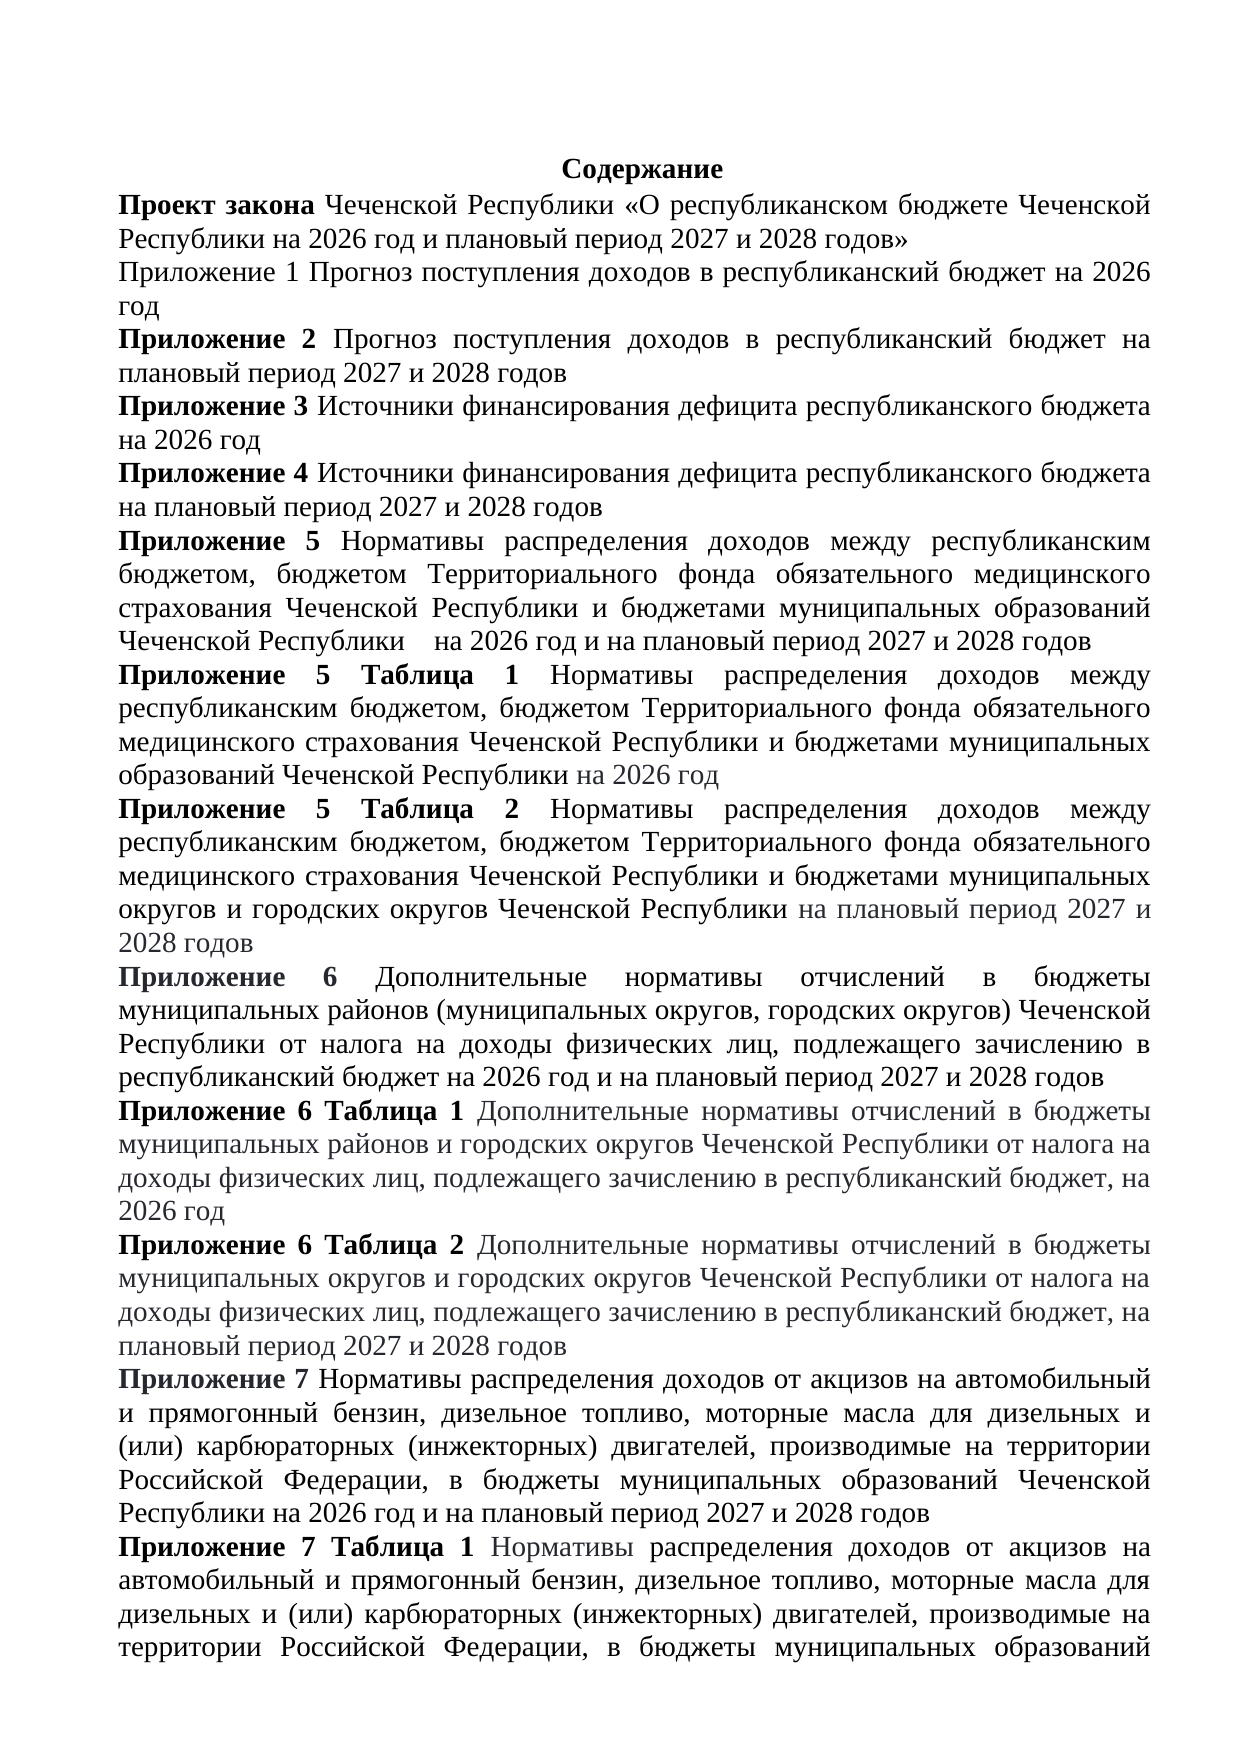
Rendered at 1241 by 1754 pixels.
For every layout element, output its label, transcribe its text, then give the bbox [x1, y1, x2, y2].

text Приложение 6 Таблица 2 Дополнительные нормативы отчислений в бюджеты муниципальных округов и городских округов Чеченской Республики от налога на доходы физических лиц, подлежащего зачислению в республиканский бюджет, на плановый период 2027 и 2028 годов [118, 1227, 1152, 1361]
text Приложение 2 Прогноз поступления доходов в республиканский бюджет на плановый период 2027 и 2028 годов [118, 321, 1152, 388]
text Приложение 4 Источники финансирования дефицита республиканского бюджета на плановый период 2027 и 2028 годов [118, 456, 1152, 523]
text Приложение 5 Нормативы распределения доходов между республиканским бюджетом, бюджетом Территориального фонда обязательного медицинского страхования Чеченской Республики и бюджетами муниципальных образований Чеченской Республики на 2026 год и на плановый период 2027 и 2028 годов [118, 523, 1152, 657]
text Приложение 5 Таблица 2 Нормативы распределения доходов между республиканским бюджетом, бюджетом Территориального фонда обязательного медицинского страхования Чеченской Республики и бюджетами муниципальных округов и городских округов Чеченской Республики на плановый период 2027 и 2028 годов [118, 791, 1152, 959]
text Приложение 6 Таблица 1 Дополнительные нормативы отчислений в бюджеты муниципальных районов и городских округов Чеченской Республики от налога на доходы физических лиц, подлежащего зачислению в республиканский бюджет, на 2026 год [118, 1093, 1152, 1227]
text Приложение 7 Нормативы распределения доходов от акцизов на автомобильный и прямогонный бензин, дизельное топливо, моторные масла для дизельных и (или) карбюраторных (инжекторных) двигателей, производимые на территории Российской Федерации, в бюджеты муниципальных образований Чеченской Республики на 2026 год и на плановый период 2027 и 2028 годов [118, 1361, 1152, 1529]
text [118, 1529, 1152, 1663]
text Приложение 3 Источники финансирования дефицита республиканского бюджета на 2026 год [118, 388, 1152, 456]
text Приложение 5 Таблица 1 Нормативы распределения доходов между республиканским бюджетом, бюджетом Территориального фонда обязательного медицинского страхования Чеченской Республики и бюджетами муниципальных образований Чеченской Республики на 2026 год [118, 657, 1152, 791]
text Приложение 6 Дополнительные нормативы отчислений в бюджеты муниципальных районов (муниципальных округов, городских округов) Чеченской Республики от налога на доходы физических лиц, подлежащего зачислению в республиканский бюджет на 2026 год и на плановый период 2027 и 2028 годов [118, 959, 1152, 1093]
